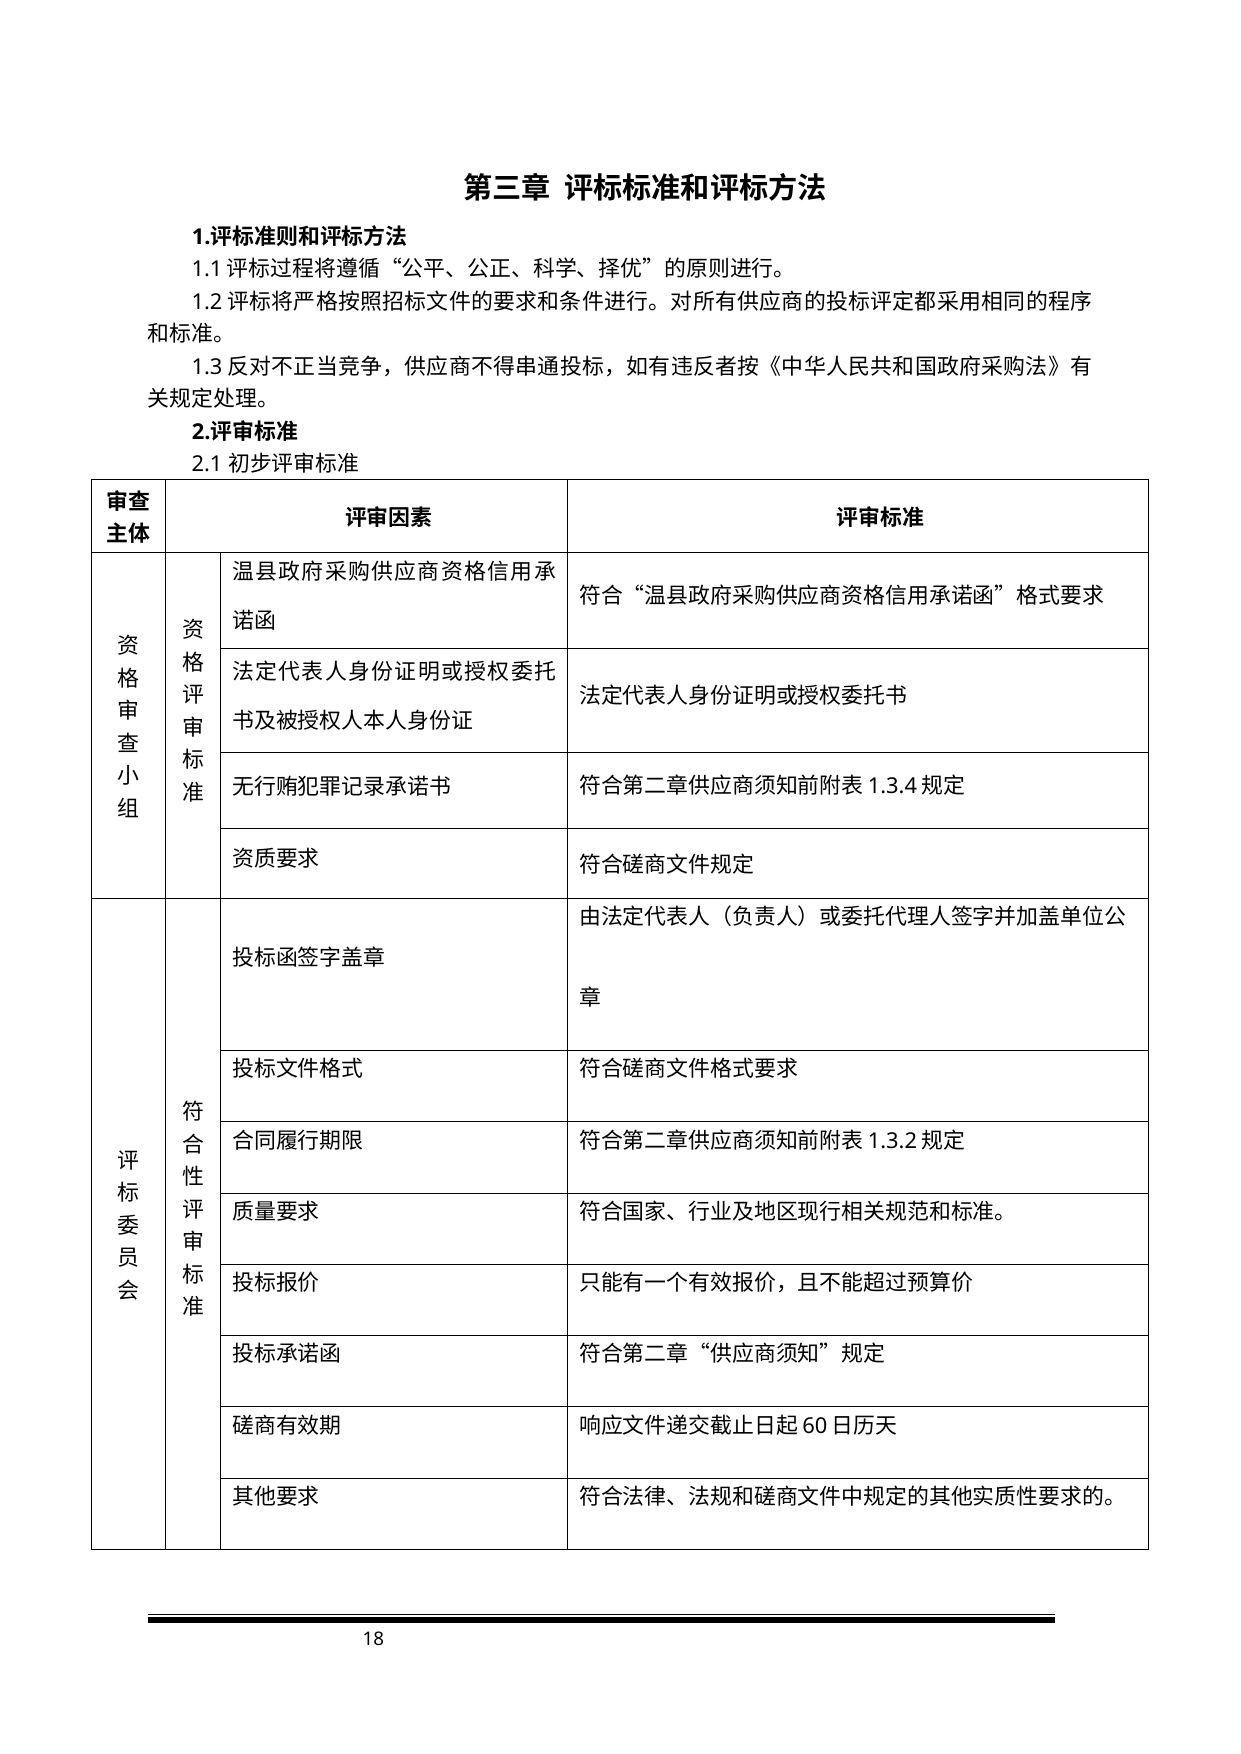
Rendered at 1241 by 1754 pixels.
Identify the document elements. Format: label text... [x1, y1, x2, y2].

table_cell 磋商有效期 [221, 1407, 567, 1477]
table_cell 资质要求 [221, 829, 567, 897]
table_cell 其他要求 [221, 1479, 567, 1549]
text 1.2评标将严格按照招标文件的要求和条件进行。对所有供应商的投标评定都采用相同的程序和标准。 [148, 283, 1093, 348]
table_cell 只能有一个有效报价，且不能超过预算价 [568, 1265, 1148, 1335]
table_cell 符合磋商文件格式要求 [568, 1051, 1148, 1121]
text 2.1 初步评审标准 [148, 446, 1093, 478]
table_cell 响应文件递交截止日起60日历天 [568, 1407, 1148, 1477]
table_cell 法定代表人身份证明或授权委托书 [568, 649, 1148, 752]
table_cell 投标文件格式 [221, 1051, 567, 1121]
table_header 评审因素 [166, 480, 567, 552]
table_cell 资 格 审 查 小 组 [92, 553, 165, 897]
table_cell 符合第二章供应商须知前附表1.3.2规定 [568, 1122, 1148, 1192]
table_cell 符合法律、法规和磋商文件中规定的其他实质性要求的。 [568, 1479, 1148, 1549]
text 第三章 评标标准和评标方法 [148, 153, 1093, 218]
table_cell 合同履行期限 [221, 1122, 567, 1192]
table_cell 质量要求 [221, 1194, 567, 1264]
text 1.1评标过程将遵循“公平、公正、科学、择优”的原则进行。 [148, 251, 1093, 283]
table_cell 符合磋商文件规定 [568, 829, 1148, 897]
table_cell 投标函签字盖章 [221, 899, 567, 1050]
table_cell 投标承诺函 [221, 1336, 567, 1406]
table_cell 投标报价 [221, 1265, 567, 1335]
table_cell 评 标 委 员 会 [92, 899, 165, 1549]
table_cell 符合“温县政府采购供应商资格信用承诺函”格式要求 [568, 553, 1148, 647]
table_cell 符合第二章“供应商须知”规定 [568, 1336, 1148, 1406]
table_header 审查 主体 [92, 480, 165, 552]
table_cell 符合第二章供应商须知前附表1.3.4规定 [568, 753, 1148, 828]
table_cell 法定代表人身份证明或授权委托书及被授权人本人身份证 [221, 649, 567, 752]
table_cell 符 合 性 评 审 标 准 [166, 899, 220, 1549]
table_cell 由法定代表人（负责人）或委托代理人签字并加盖单位公章 [568, 899, 1148, 1050]
text 2.评审标准 [148, 413, 1093, 446]
table_cell 温县政府采购供应商资格信用承诺函 [221, 553, 567, 647]
table_cell 无行贿犯罪记录承诺书 [221, 753, 567, 828]
text 1.3反对不正当竞争，供应商不得串通投标，如有违反者按《中华人民共和国政府采购法》有关规定处理。 [148, 348, 1093, 413]
table_cell 符合国家、行业及地区现行相关规范和标准。 [568, 1194, 1148, 1264]
table_header 评审标准 [568, 480, 1148, 552]
text 1.评标准则和评标方法 [148, 218, 1093, 251]
table_cell 资 格 评 审 标 准 [166, 553, 220, 897]
